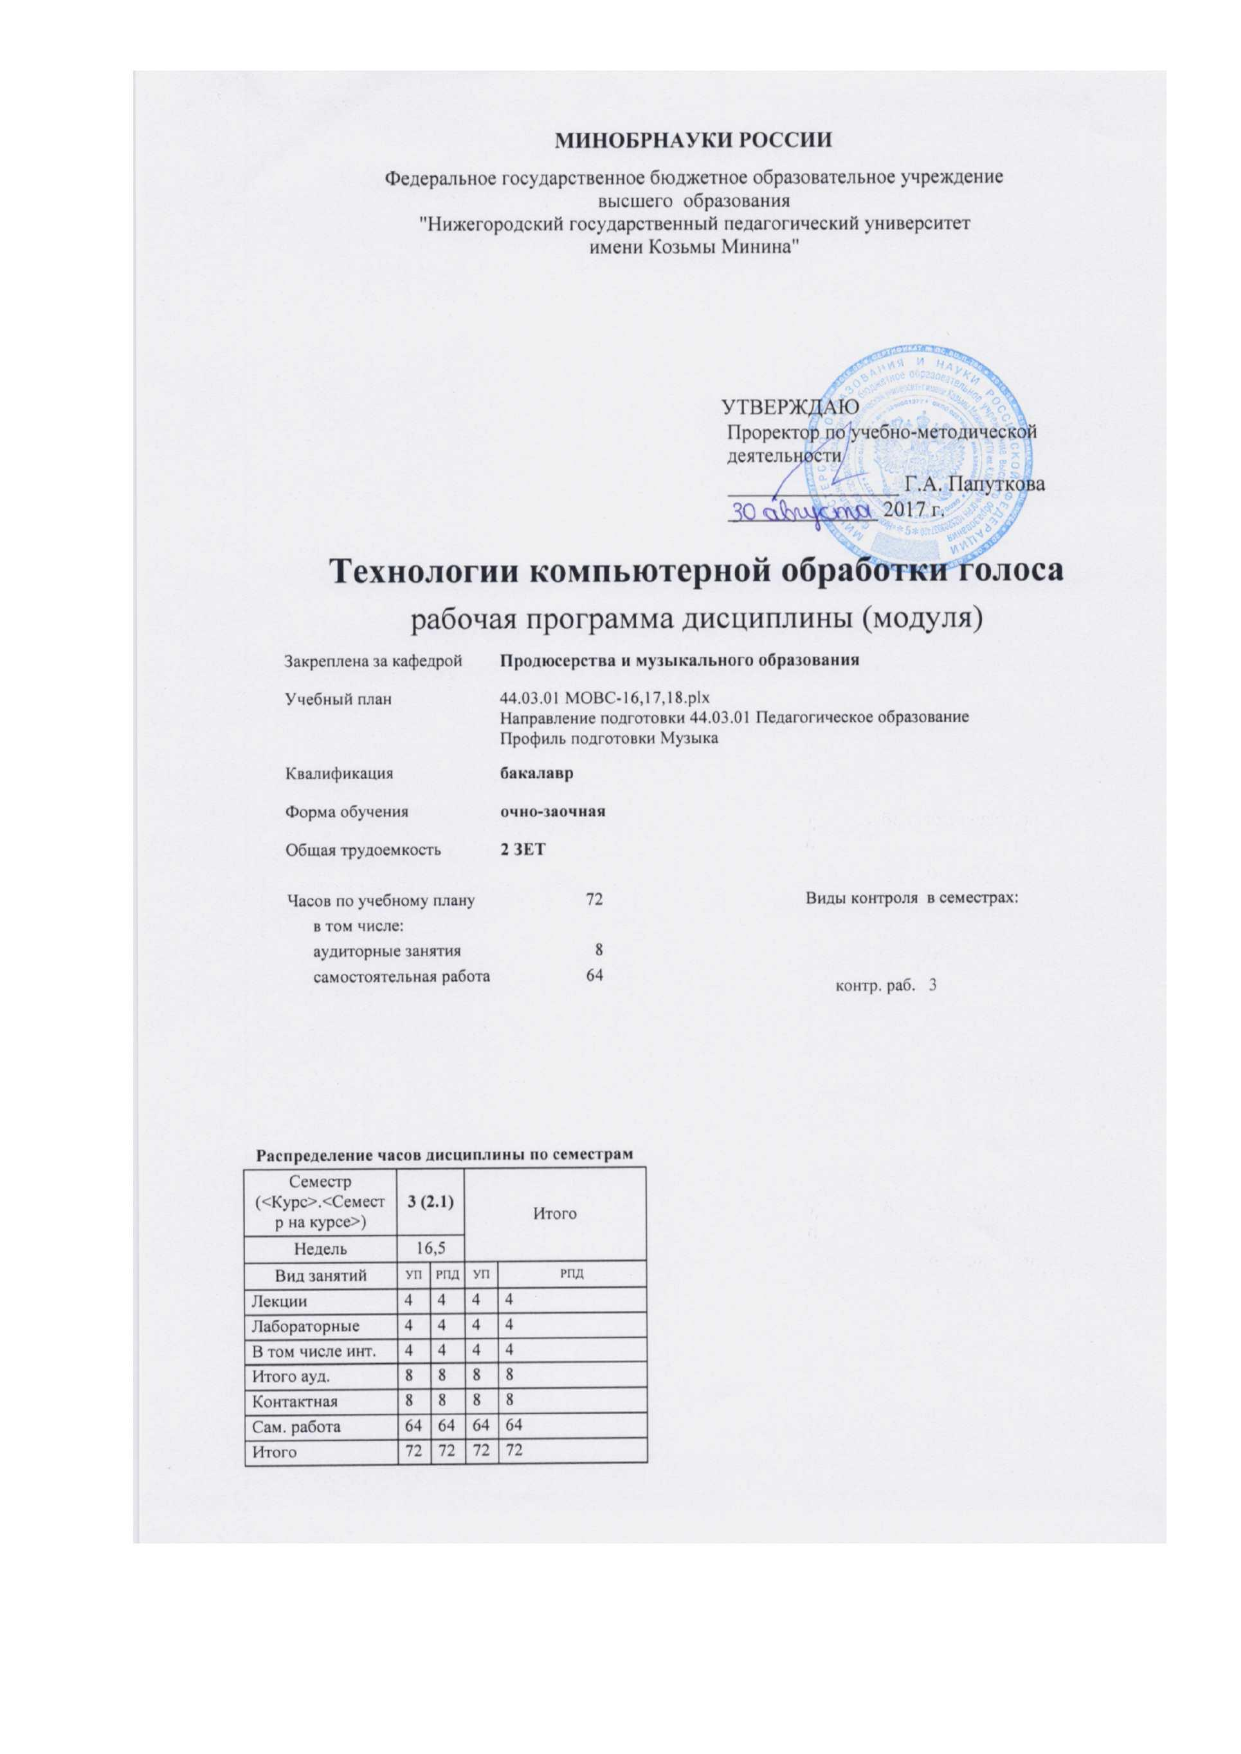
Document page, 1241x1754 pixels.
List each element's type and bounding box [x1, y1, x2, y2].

picture [118, 59, 1181, 1563]
